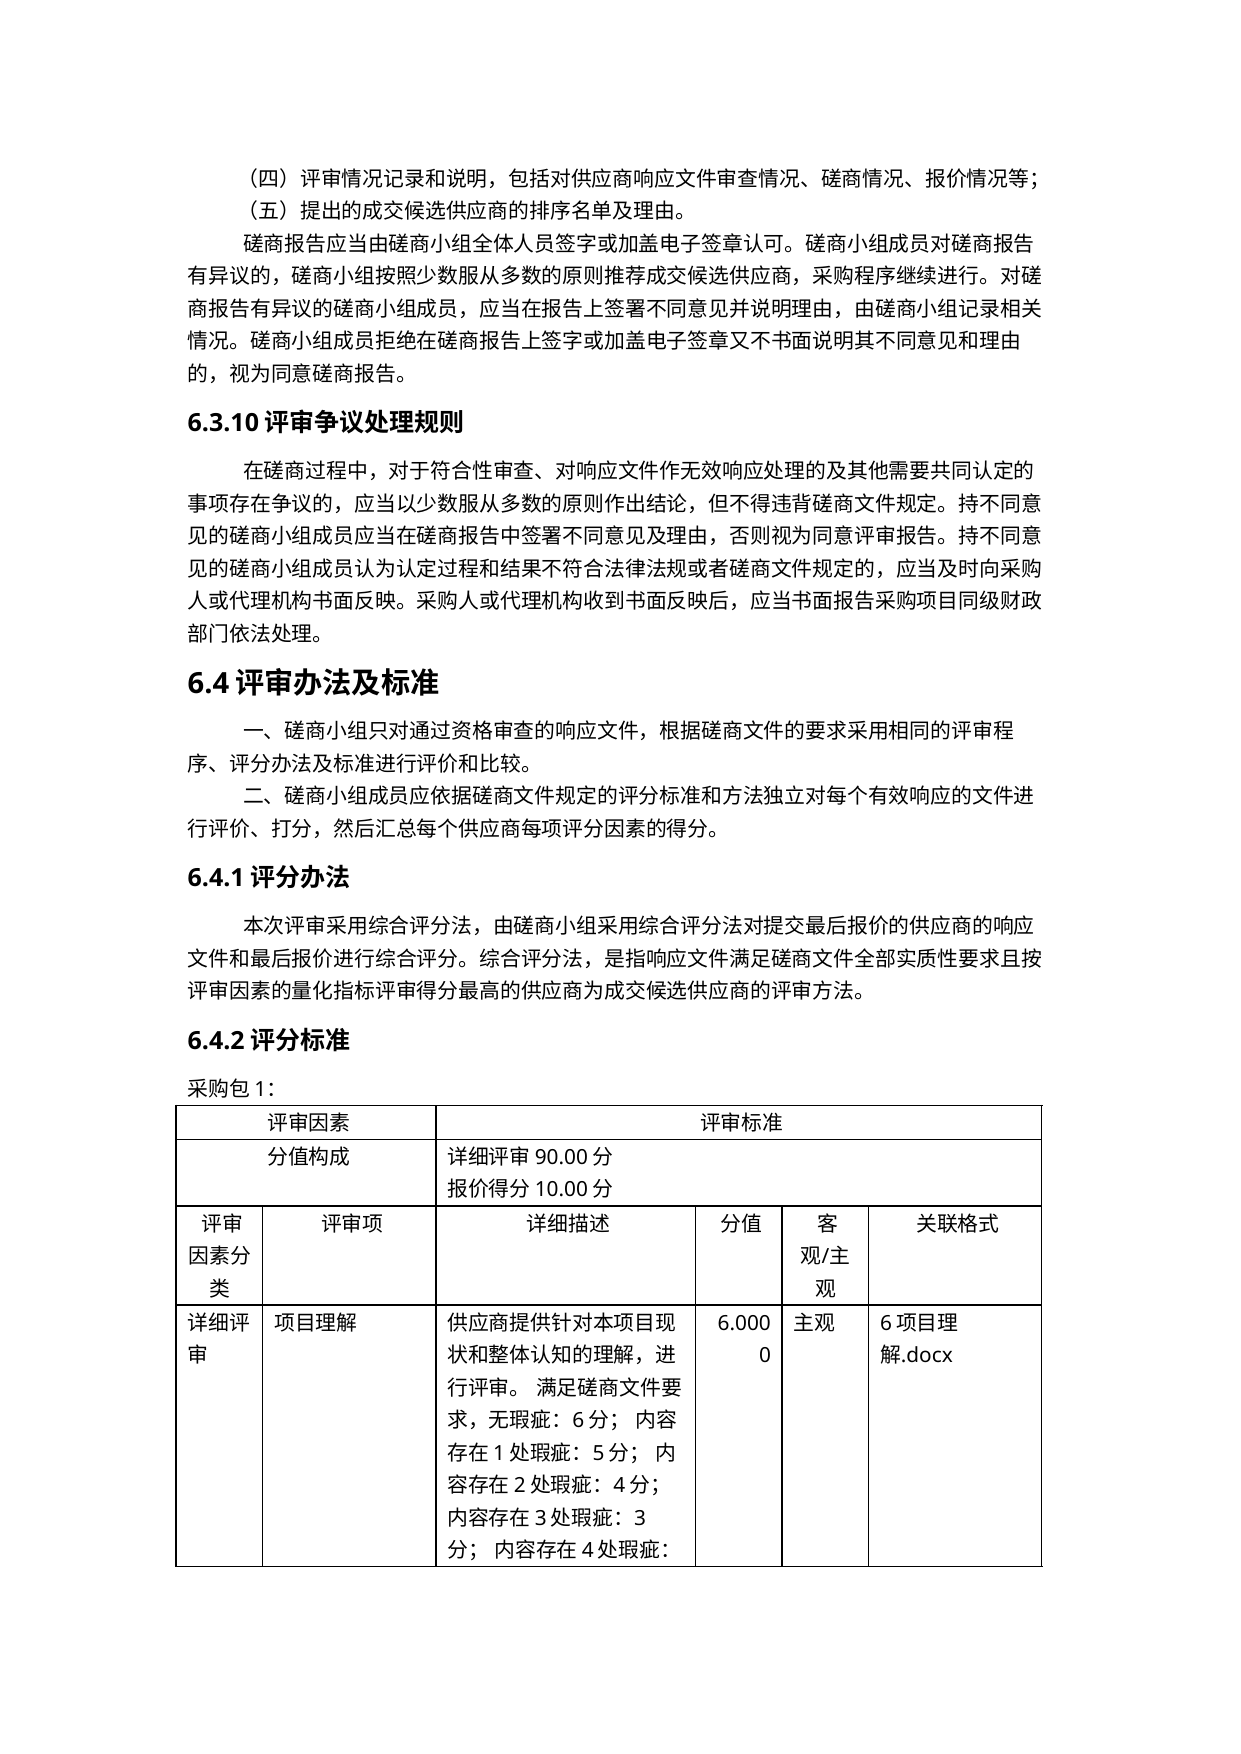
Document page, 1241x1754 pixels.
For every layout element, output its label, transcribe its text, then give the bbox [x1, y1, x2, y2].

text 6.4评审办法及标准 [187, 649, 1053, 714]
text 二、磋商小组成员应依据磋商文件规定的评分标准和方法独立对每个有效响应的文件进行评价、打分，然后汇总每个供应商每项评分因素的得分。 [187, 779, 1053, 844]
table_cell 详细评审90.00分 报价得分10.00分 [437, 1140, 1041, 1205]
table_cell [437, 1306, 695, 1566]
table_header 评审标准 [437, 1106, 1041, 1138]
table_cell 详细描述 [437, 1207, 695, 1304]
table_cell 主观 [783, 1306, 868, 1566]
table_cell 分值 [696, 1207, 781, 1304]
text 6.4.2评分标准 [187, 1007, 1053, 1072]
text 采购包1： [187, 1072, 1053, 1104]
table_cell 分值构成 [177, 1140, 435, 1205]
table_cell 项目理解 [263, 1306, 435, 1566]
table_cell 详细评审 [177, 1306, 262, 1566]
text 6.3.10评审争议处理规则 [187, 389, 1053, 454]
table_cell 关联格式 [869, 1207, 1041, 1304]
table_cell 评审项 [263, 1207, 435, 1304]
table_cell 客观/主观 [783, 1207, 868, 1304]
text （四）评审情况记录和说明，包括对供应商响应文件审查情况、磋商情况、报价情况等； [187, 162, 1053, 194]
table_cell 6项目理解.docx [869, 1306, 1041, 1566]
text 磋商报告应当由磋商小组全体人员签字或加盖电子签章认可。磋商小组成员对磋商报告有异议的，磋商小组按照少数服从多数的原则推荐成交候选供应商，采购程序继续进行。对磋商报告有异议的磋商小组成员，应当在报告上签署不同意见并说明理由，由磋商小组记录相关情况。磋商小组成员拒绝在磋商报告上签字或加盖电子签章又不书面说明其不同意见和理由的，视为同意磋商报告。 [187, 227, 1053, 389]
table_header 评审因素 [177, 1106, 435, 1138]
table_cell 评审因素分类 [177, 1207, 262, 1304]
text （五）提出的成交候选供应商的排序名单及理由。 [187, 194, 1053, 227]
text 6.4.1评分办法 [187, 844, 1053, 909]
text 一、磋商小组只对通过资格审查的响应文件，根据磋商文件的要求采用相同的评审程序、评分办法及标准进行评价和比较。 [187, 714, 1053, 779]
text 本次评审采用综合评分法，由磋商小组采用综合评分法对提交最后报价的供应商的响应文件和最后报价进行综合评分。综合评分法，是指响应文件满足磋商文件全部实质性要求且按评审因素的量化指标评审得分最高的供应商为成交候选供应商的评审方法。 [187, 909, 1053, 1007]
text 在磋商过程中，对于符合性审查、对响应文件作无效响应处理的及其他需要共同认定的事项存在争议的，应当以少数服从多数的原则作出结论，但不得违背磋商文件规定。持不同意见的磋商小组成员应当在磋商报告中签署不同意见及理由，否则视为同意评审报告。持不同意见的磋商小组成员认为认定过程和结果不符合法律法规或者磋商文件规定的，应当及时向采购人或代理机构书面反映。采购人或代理机构收到书面反映后，应当书面报告采购项目同级财政部门依法处理。 [187, 454, 1053, 649]
table_cell 6.0000 [696, 1306, 781, 1566]
